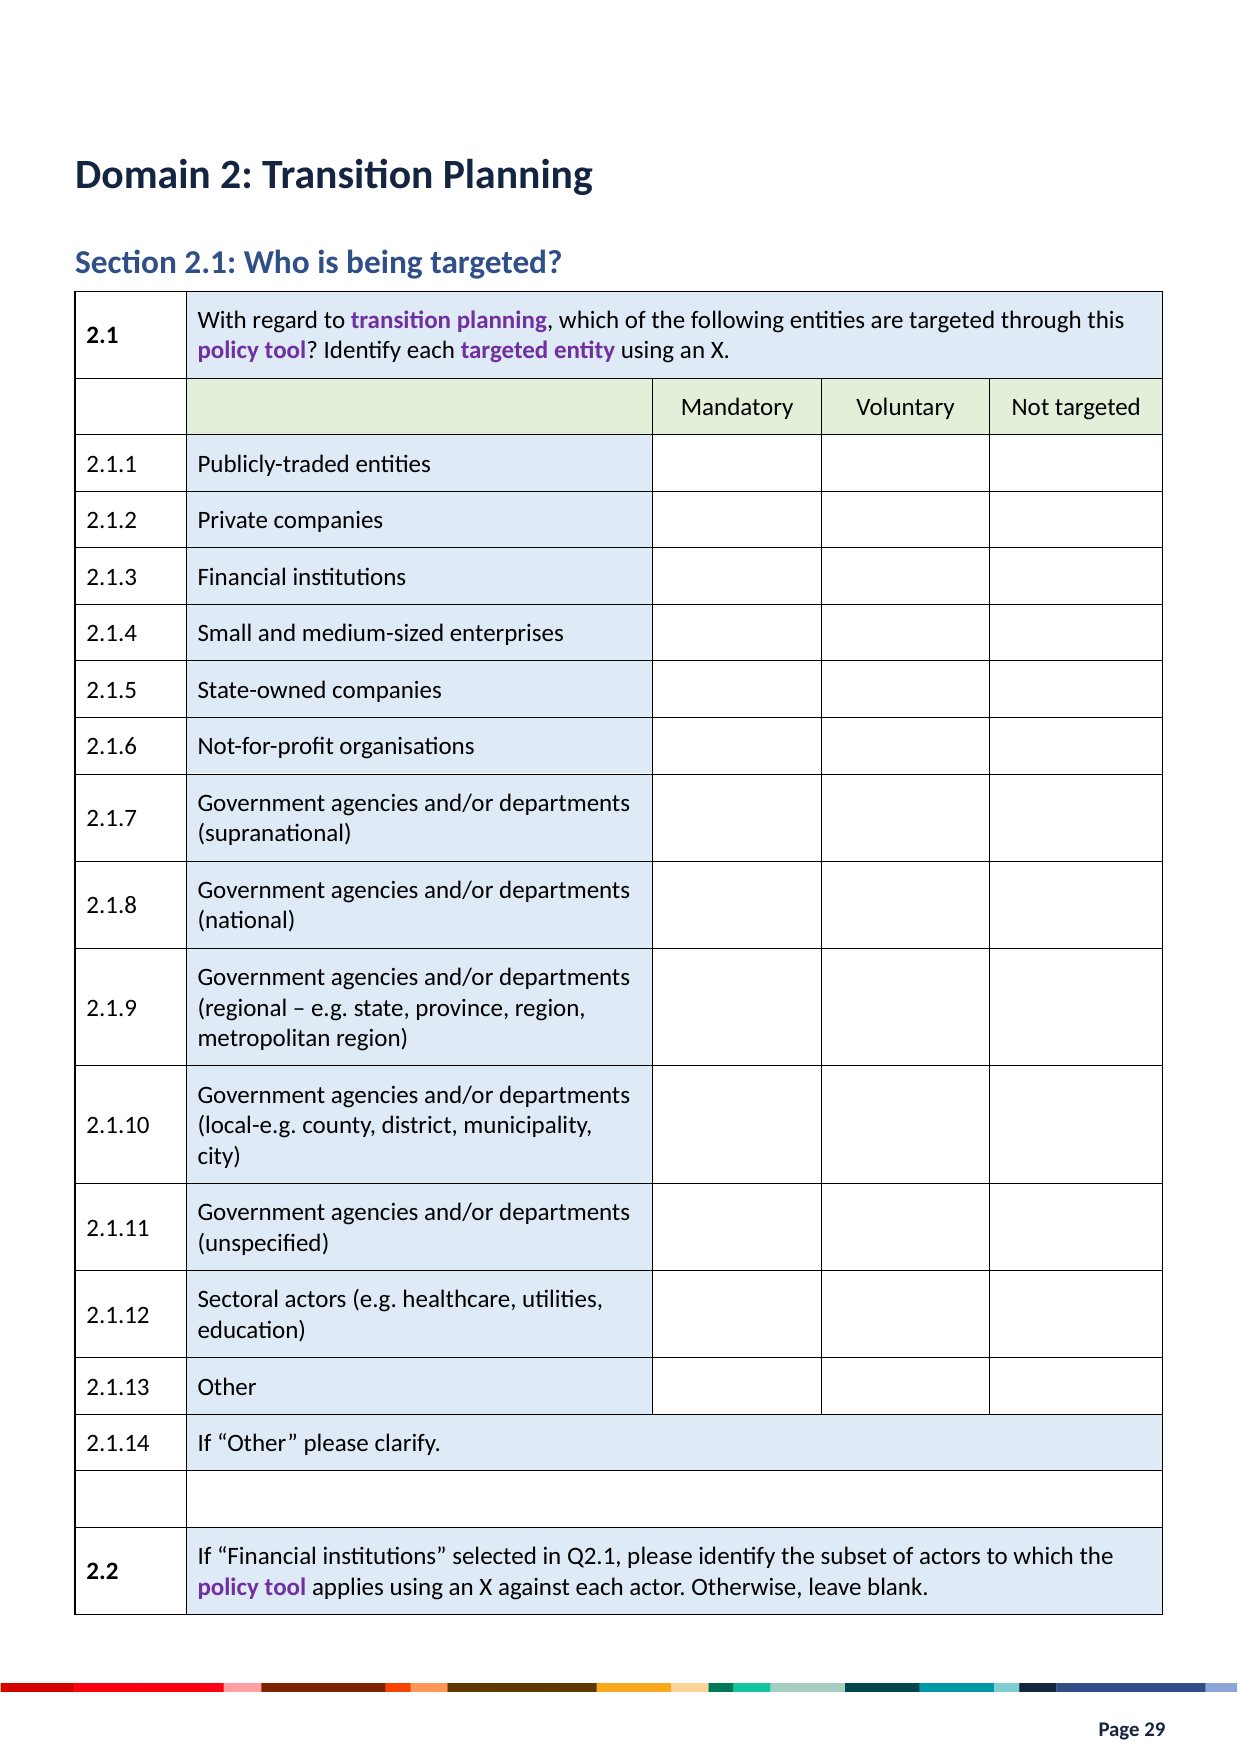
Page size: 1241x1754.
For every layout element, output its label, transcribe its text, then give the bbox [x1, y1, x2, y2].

table_cell Publicly-traded entities [187, 435, 652, 491]
picture [0, 1683, 1236, 1692]
table_cell [653, 862, 821, 948]
table_cell 2.1.10 [76, 1066, 186, 1183]
table_cell [822, 1066, 989, 1183]
table_cell Financial institutions [187, 548, 652, 604]
table_cell [990, 435, 1162, 491]
table_cell [822, 775, 989, 861]
table_cell [990, 1271, 1162, 1357]
table_cell Government agencies and/or departments (local-e.g. county, district, municipality, city) [187, 1066, 652, 1183]
subtitle Domain 2: Transition Planning [75, 148, 1165, 199]
table_cell [653, 492, 821, 547]
table_cell [653, 775, 821, 861]
table_cell [990, 548, 1162, 604]
table_cell [822, 862, 989, 948]
table_cell [822, 435, 989, 491]
table_cell [653, 1184, 821, 1270]
table_cell [990, 775, 1162, 861]
table_cell Small and medium-sized enterprises [187, 605, 652, 660]
table_cell [187, 1471, 1162, 1527]
table_cell Government agencies and/or departments (unspecified) [187, 1184, 652, 1270]
table_cell 2.1.8 [76, 862, 186, 948]
table_cell State-owned companies [187, 661, 652, 717]
table_cell [990, 661, 1162, 717]
table_cell Not targeted [990, 379, 1162, 434]
table_cell [822, 1184, 989, 1270]
table_cell 2.1.12 [76, 1271, 186, 1357]
table_cell [990, 949, 1162, 1065]
table_cell 2.1.5 [76, 661, 186, 717]
table_cell Not-for-profit organisations [187, 718, 652, 773]
table_cell [653, 1271, 821, 1357]
table_cell [76, 1471, 186, 1527]
table_header 2.1 [76, 292, 186, 378]
table_cell [187, 379, 652, 434]
table_cell Other [187, 1358, 652, 1414]
table_cell [822, 949, 989, 1065]
table_cell 2.1.14 [76, 1415, 186, 1470]
table_header With regard to transition planning, which of the following entities are targeted through this policy tool? Identify each targeted entity using an X. [187, 292, 1162, 378]
table_cell 2.1.6 [76, 718, 186, 773]
table_cell [990, 1358, 1162, 1414]
table_cell If “Other” please clarify. [187, 1415, 1162, 1470]
table_cell [76, 379, 186, 434]
table_cell [653, 1358, 821, 1414]
table_cell Sectoral actors (e.g. healthcare, utilities, education) [187, 1271, 652, 1357]
table_cell Government agencies and/or departments (regional – e.g. state, province, region, metropolitan region) [187, 949, 652, 1065]
table_cell [990, 862, 1162, 948]
table_cell [653, 435, 821, 491]
table_cell [822, 492, 989, 547]
table_cell [990, 605, 1162, 660]
table_cell 2.1.3 [76, 548, 186, 604]
table_cell 2.1.1 [76, 435, 186, 491]
table_cell 2.1.7 [76, 775, 186, 861]
table_cell [653, 661, 821, 717]
table_cell [822, 1358, 989, 1414]
table_cell Government agencies and/or departments (national) [187, 862, 652, 948]
table_cell [990, 492, 1162, 547]
table_cell 2.1.4 [76, 605, 186, 660]
table_cell [653, 718, 821, 773]
table_cell Voluntary [822, 379, 989, 434]
table_cell 2.1.9 [76, 949, 186, 1065]
table_cell 2.2 [76, 1528, 186, 1614]
table_cell [822, 718, 989, 773]
table_cell [653, 949, 821, 1065]
table_cell Mandatory [653, 379, 821, 434]
table_cell [822, 548, 989, 604]
subtitle Section 2.1: Who is being targeted? [75, 241, 1165, 282]
table_cell [822, 661, 989, 717]
table_cell Private companies [187, 492, 652, 547]
table_cell [653, 548, 821, 604]
table_cell [653, 1066, 821, 1183]
table_cell 2.1.11 [76, 1184, 186, 1270]
table_cell 2.1.13 [76, 1358, 186, 1414]
table_cell 2.1.2 [76, 492, 186, 547]
table_cell [990, 1184, 1162, 1270]
table_cell [990, 1066, 1162, 1183]
table_cell [822, 605, 989, 660]
table_cell [822, 1271, 989, 1357]
table_cell [653, 605, 821, 660]
table_cell [990, 718, 1162, 773]
table_cell Government agencies and/or departments (supranational) [187, 775, 652, 861]
table_cell If “Financial institutions” selected in Q2.1, please identify the subset of actors to which the policy tool applies using an X against each actor. Otherwise, leave blank. [187, 1528, 1162, 1614]
